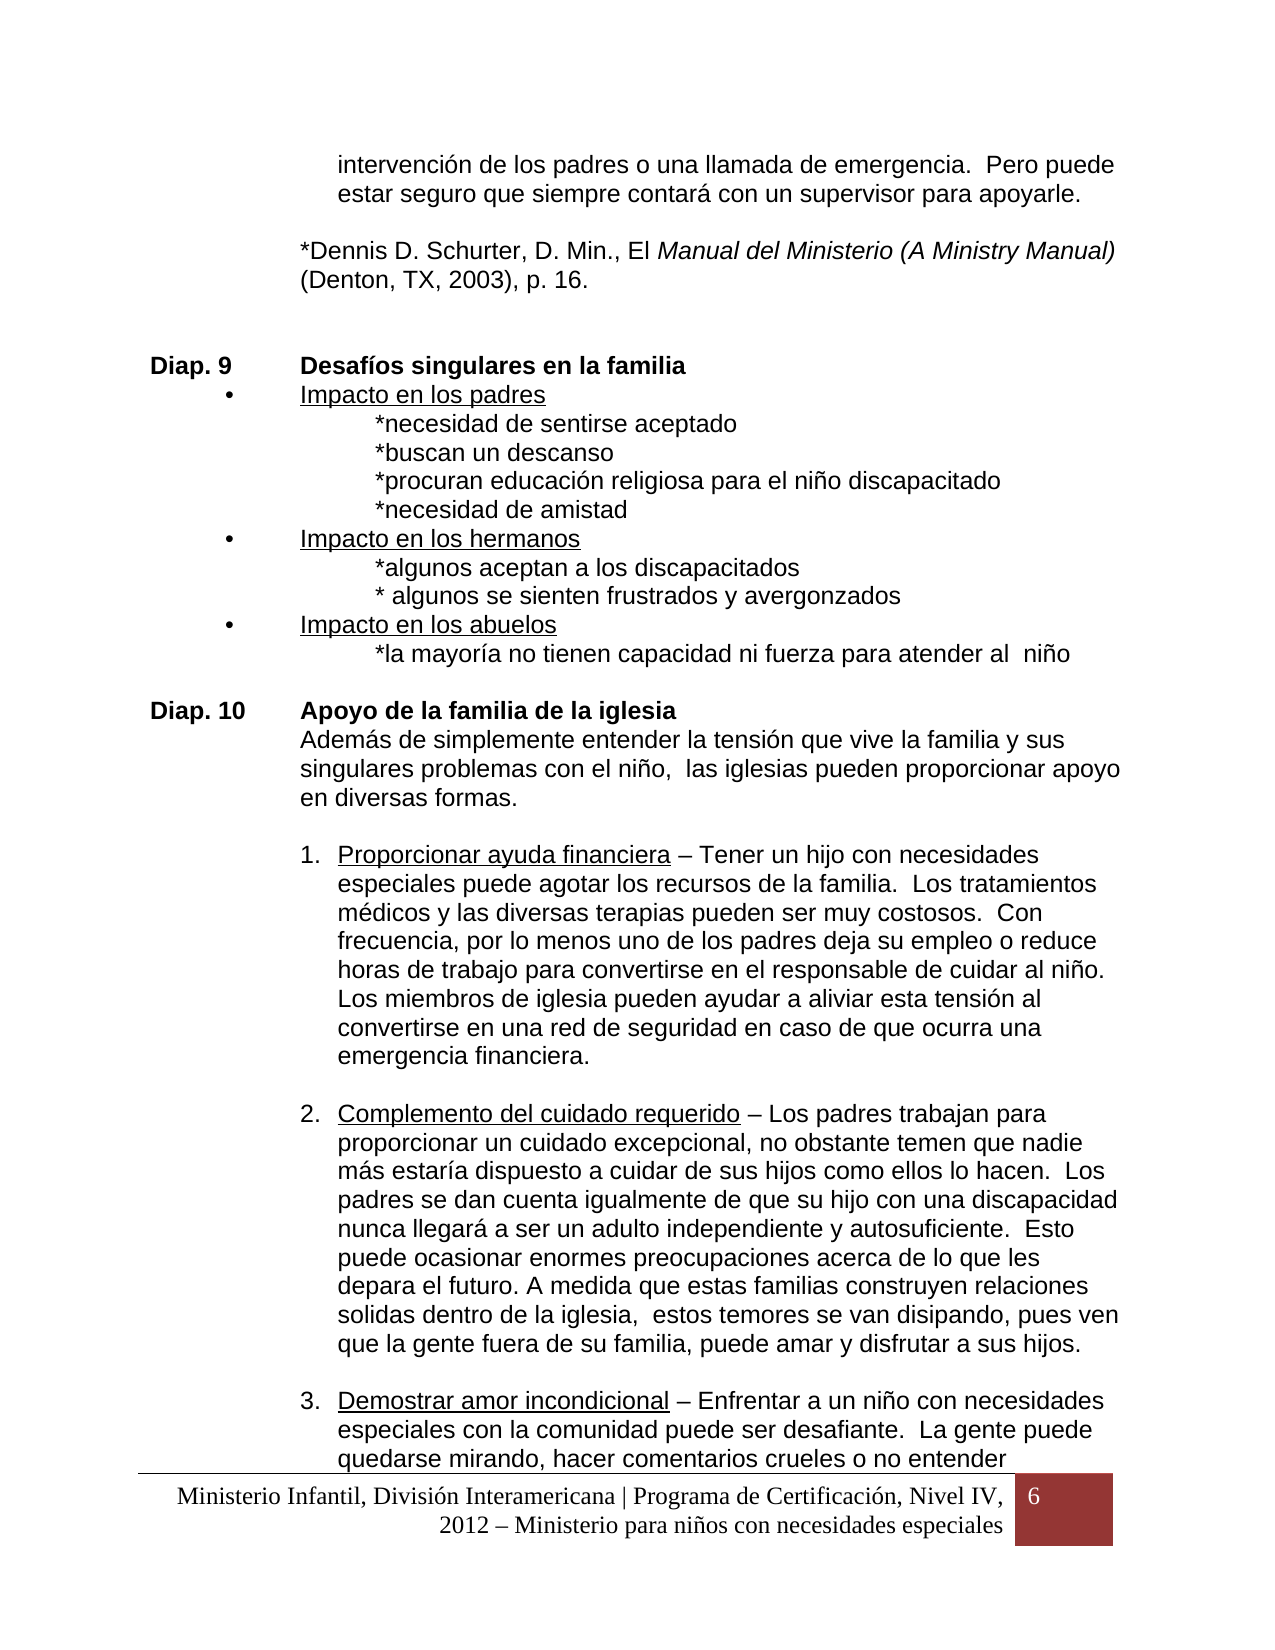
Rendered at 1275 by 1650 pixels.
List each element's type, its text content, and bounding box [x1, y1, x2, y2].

text Diap. 10 Apoyo de la familia de la iglesia [150, 696, 1125, 725]
text *buscan un descanso [337, 437, 1125, 466]
list Proporcionar ayuda financiera – Tener un hijo con necesidades especiales puede agotar los recursos de la familia. Los tratamientos médicos y las diversas terapias pueden ser muy costosos. Con frecuencia, por lo menos uno de los padres deja su empleo o reduce horas de trabajo para convertirse en el responsable de cuidar al niño. Los miembros de iglesia pueden ayudar a aliviar esta tensión al convertirse en una red de seguridad en caso de que ocurra una emergencia financiera. [300, 840, 1125, 1070]
text Además de simplemente entender la tensión que vive la familia y sus singulares problemas con el niño, las iglesias pueden proporcionar apoyo en diversas formas. [300, 725, 1125, 811]
text * algunos se sienten frustrados y avergonzados [150, 581, 1125, 610]
text *necesidad de amistad [337, 495, 1125, 524]
list Impacto en los abuelos [150, 610, 1125, 639]
list Impacto en los padres [150, 380, 1125, 409]
text *algunos aceptan a los discapacitados [150, 552, 1125, 581]
list Complemento del cuidado requerido – Los padres trabajan para proporcionar un cuidado excepcional, no obstante temen que nadie más estaría dispuesto a cuidar de sus hijos como ellos lo hacen. Los padres se dan cuenta igualmente de que su hijo con una discapacidad nunca llegará a ser un adulto independiente y autosuficiente. Esto puede ocasionar enormes preocupaciones acerca de lo que les depara el futuro. A medida que estas familias construyen relaciones solidas dentro de la iglesia, estos temores se van disipando, pues ven que la gente fuera de su familia, puede amar y disfrutar a sus hijos. [300, 1099, 1125, 1357]
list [300, 1386, 1125, 1472]
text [337, 150, 1125, 207]
text *procuran educación religiosa para el niño discapacitado [337, 466, 1125, 495]
text *necesidad de sentirse aceptado [337, 409, 1125, 437]
list Impacto en los hermanos [150, 524, 1125, 552]
text *la mayoría no tienen capacidad ni fuerza para atender al niño [150, 639, 1125, 667]
text *Dennis D. Schurter, D. Min., El Manual del Ministerio (A Ministry Manual) (Denton, TX, 2003), p. 16. [300, 236, 1125, 294]
text Diap. 9 Desafíos singulares en la familia [150, 351, 1125, 380]
